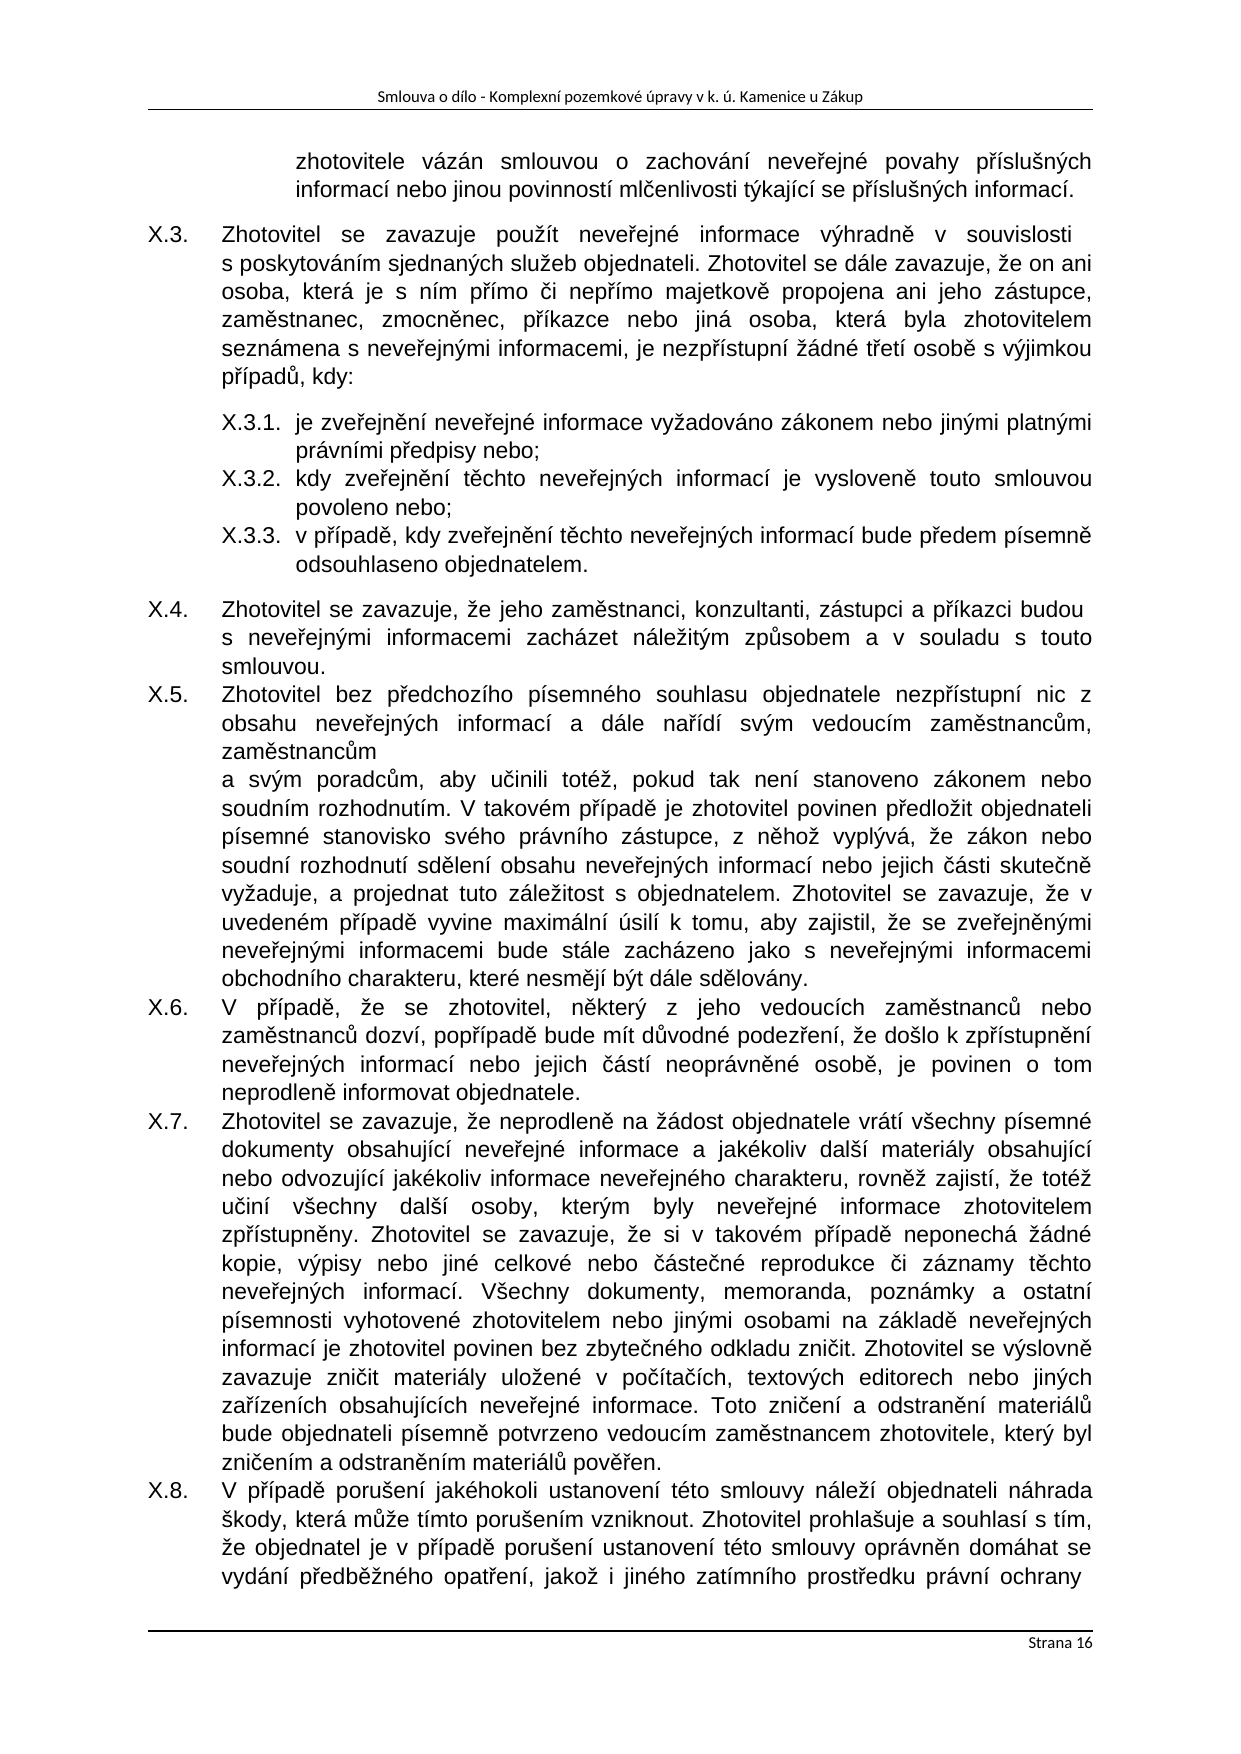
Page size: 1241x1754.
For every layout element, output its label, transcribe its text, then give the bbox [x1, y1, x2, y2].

list Zhotovitel se zavazuje, že jeho zaměstnanci, konzultanti, zástupci a příkazci budou s neveřejnými informacemi zacházet náležitým způsobem a v souladu s touto smlouvou. [148, 596, 1093, 679]
text kdy zveřejnění těchto neveřejných informací je vysloveně touto smlouvou povoleno nebo; [221, 465, 1093, 520]
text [221, 148, 1093, 202]
text v případě, kdy zveřejnění těchto neveřejných informací bude předem písemně odsouhlaseno objednatelem. [221, 522, 1093, 577]
list Zhotovitel bez předchozího písemného souhlasu objednatele nezpřístupní nic z obsahu neveřejných informací a dále nařídí svým vedoucím zaměstnancům, zaměstnancům a svým poradcům, aby učinili totéž, pokud tak není stanoveno zákonem nebo soudním rozhodnutím. V takovém případě je zhotovitel povinen předložit objednateli písemné stanovisko svého právního zástupce, z něhož vyplývá, že zákon nebo soudní rozhodnutí sdělení obsahu neveřejných informací nebo jejich části skutečně vyžaduje, a projednat tuto záležitost s objednatelem. Zhotovitel se zavazuje, že v uvedeném případě vyvine maximální úsilí k tomu, aby zajistil, že se zveřejněnými neveřejnými informacemi bude stále zacházeno jako s neveřejnými informacemi obchodního charakteru, které nesmějí být dále sdělovány. [148, 681, 1093, 992]
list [148, 1477, 1093, 1589]
text je zveřejnění neveřejné informace vyžadováno zákonem nebo jinými platnými právními předpisy nebo; [221, 408, 1093, 463]
list Zhotovitel se zavazuje použít neveřejné informace výhradně v souvislosti s poskytováním sjednaných služeb objednateli. Zhotovitel se dále zavazuje, že on ani osoba, která je s ním přímo či nepřímo majetkově propojena ani jeho zástupce, zaměstnanec, zmocněnec, příkazce nebo jiná osoba, která byla zhotovitelem seznámena s neveřejnými informacemi, je nezpřístupní žádné třetí osobě s výjimkou případů, kdy: [148, 221, 1093, 390]
list V případě, že se zhotovitel, některý z jeho vedoucích zaměstnanců nebo zaměstnanců dozví, popřípadě bude mít důvodné podezření, že došlo k zpřístupnění neveřejných informací nebo jejich částí neoprávněné osobě, je povinen o tom neprodleně informovat objednatele. [148, 994, 1093, 1106]
list Zhotovitel se zavazuje, že neprodleně na žádost objednatele vrátí všechny písemné dokumenty obsahující neveřejné informace a jakékoliv další materiály obsahující nebo odvozující jakékoliv informace neveřejného charakteru, rovněž zajistí, že totéž učiní všechny další osoby, kterým byly neveřejné informace zhotovitelem zpřístupněny. Zhotovitel se zavazuje, že si v takovém případě neponechá žádné kopie, výpisy nebo jiné celkové nebo částečné reprodukce či záznamy těchto neveřejných informací. Všechny dokumenty, memoranda, poznámky a ostatní písemnosti vyhotovené zhotovitelem nebo jinými osobami na základě neveřejných informací je zhotovitel povinen bez zbytečného odkladu zničit. Zhotovitel se výslovně zavazuje zničit materiály uložené v počítačích, textových editorech nebo jiných zařízeních obsahujících neveřejné informace. Toto zničení a odstranění materiálů bude objednateli písemně potvrzeno vedoucím zaměstnancem zhotovitele, který byl zničením a odstraněním materiálů pověřen. [148, 1108, 1093, 1475]
